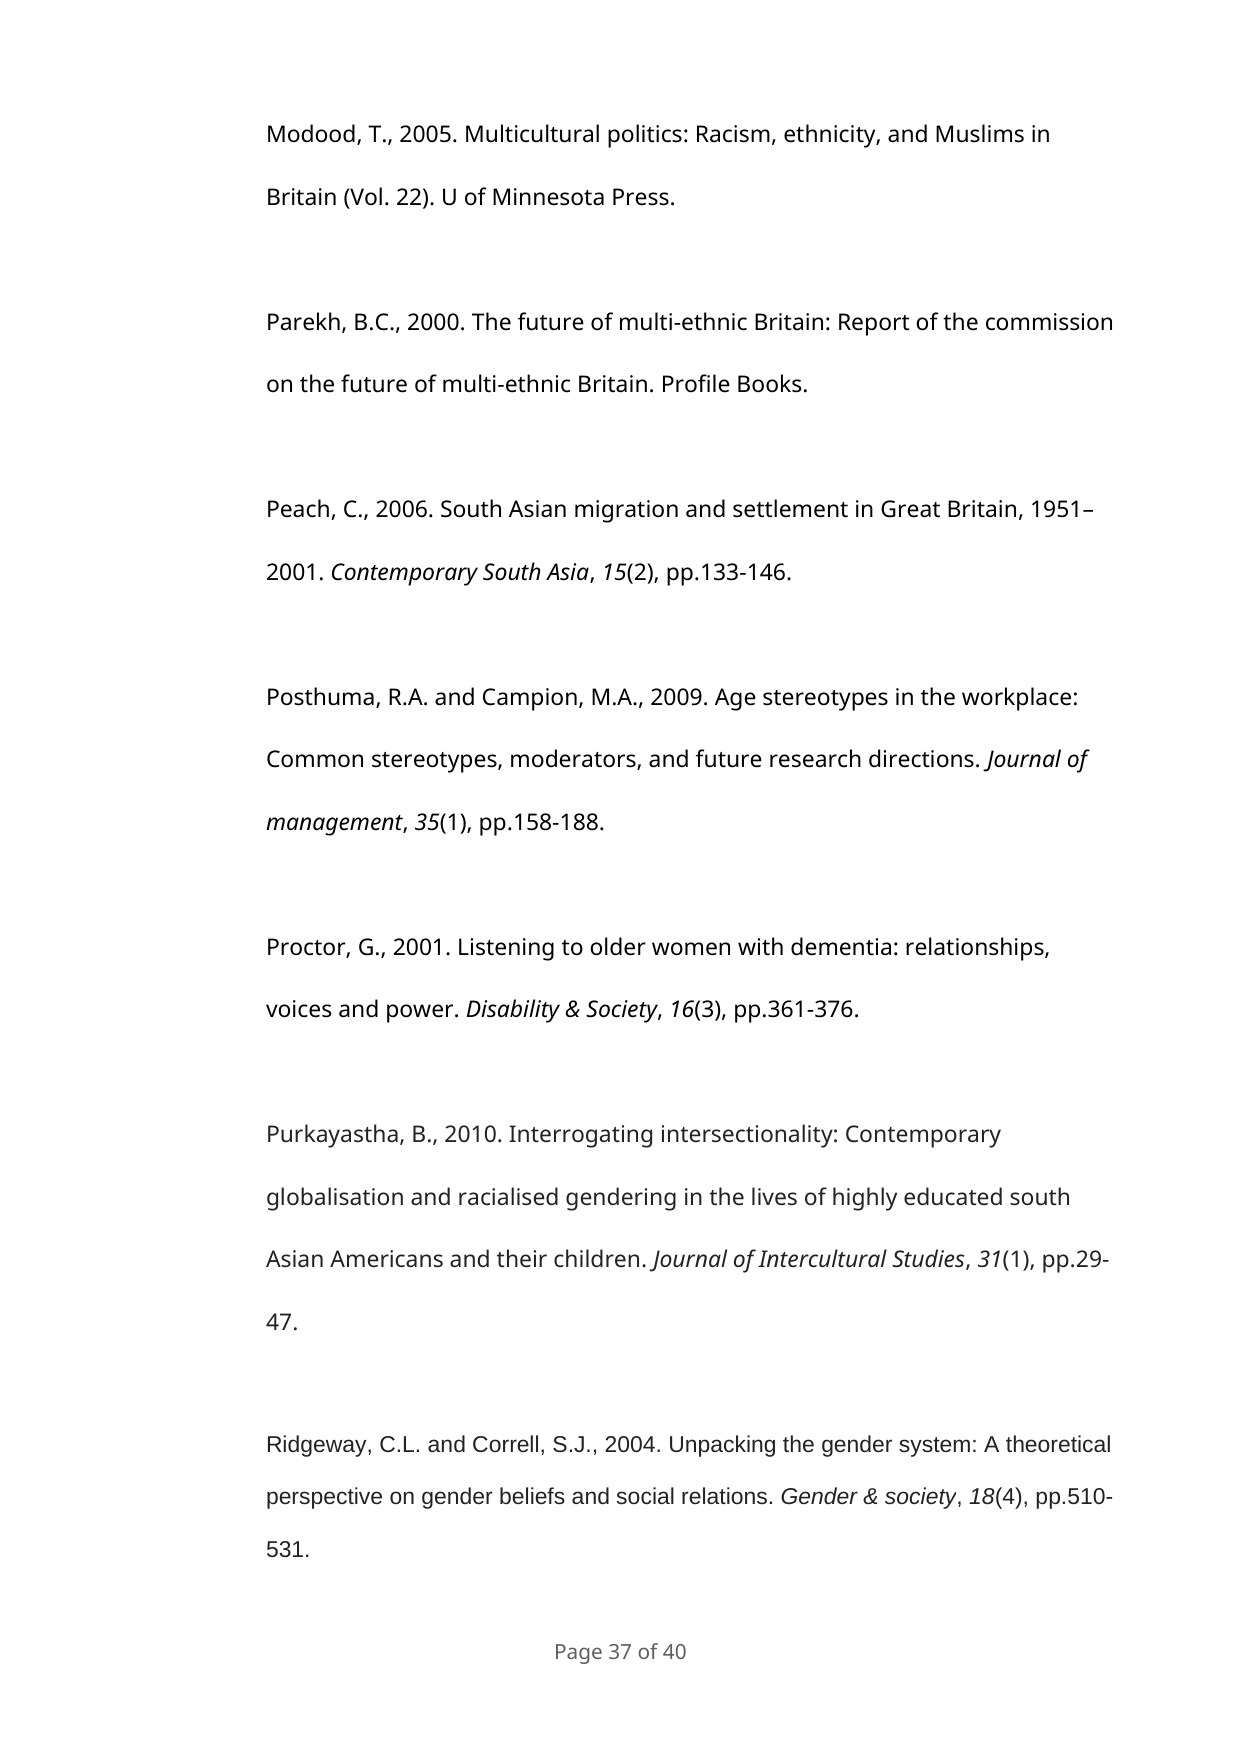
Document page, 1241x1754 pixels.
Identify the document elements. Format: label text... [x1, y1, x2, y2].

text Modood, T., 2005. Multicultural politics: Racism, ethnicity, and Muslims in Britain (Vol. 22). U of Minnesota Press. [266, 118, 1122, 212]
text Posthuma, R.A. and Campion, M.A., 2009. Age stereotypes in the workplace: Common stereotypes, moderators, and future research directions. Journal of management, 35(1), pp.158-188. [266, 681, 1122, 837]
text Purkayastha, B., 2010. Interrogating intersectionality: Contemporary globalisation and racialised gendering in the lives of highly educated south Asian Americans and their children. Journal of Intercultural Studies, 31(1), pp.29-47. [266, 1118, 1122, 1337]
text Parekh, B.C., 2000. The future of multi-ethnic Britain: Report of the commission on the future of multi-ethnic Britain. Profile Books. [266, 306, 1122, 399]
text Peach, C., 2006. South Asian migration and settlement in Great Britain, 1951–2001. Contemporary South Asia, 15(2), pp.133-146. [266, 493, 1122, 587]
text Ridgeway, C.L. and Correll, S.J., 2004. Unpacking the gender system: A theoretical perspective on gender beliefs and social relations. Gender & society, 18(4), pp.510-531. [266, 1431, 1122, 1562]
text Proctor, G., 2001. Listening to older women with dementia: relationships, voices and power. Disability & Society, 16(3), pp.361-376. [266, 931, 1122, 1024]
